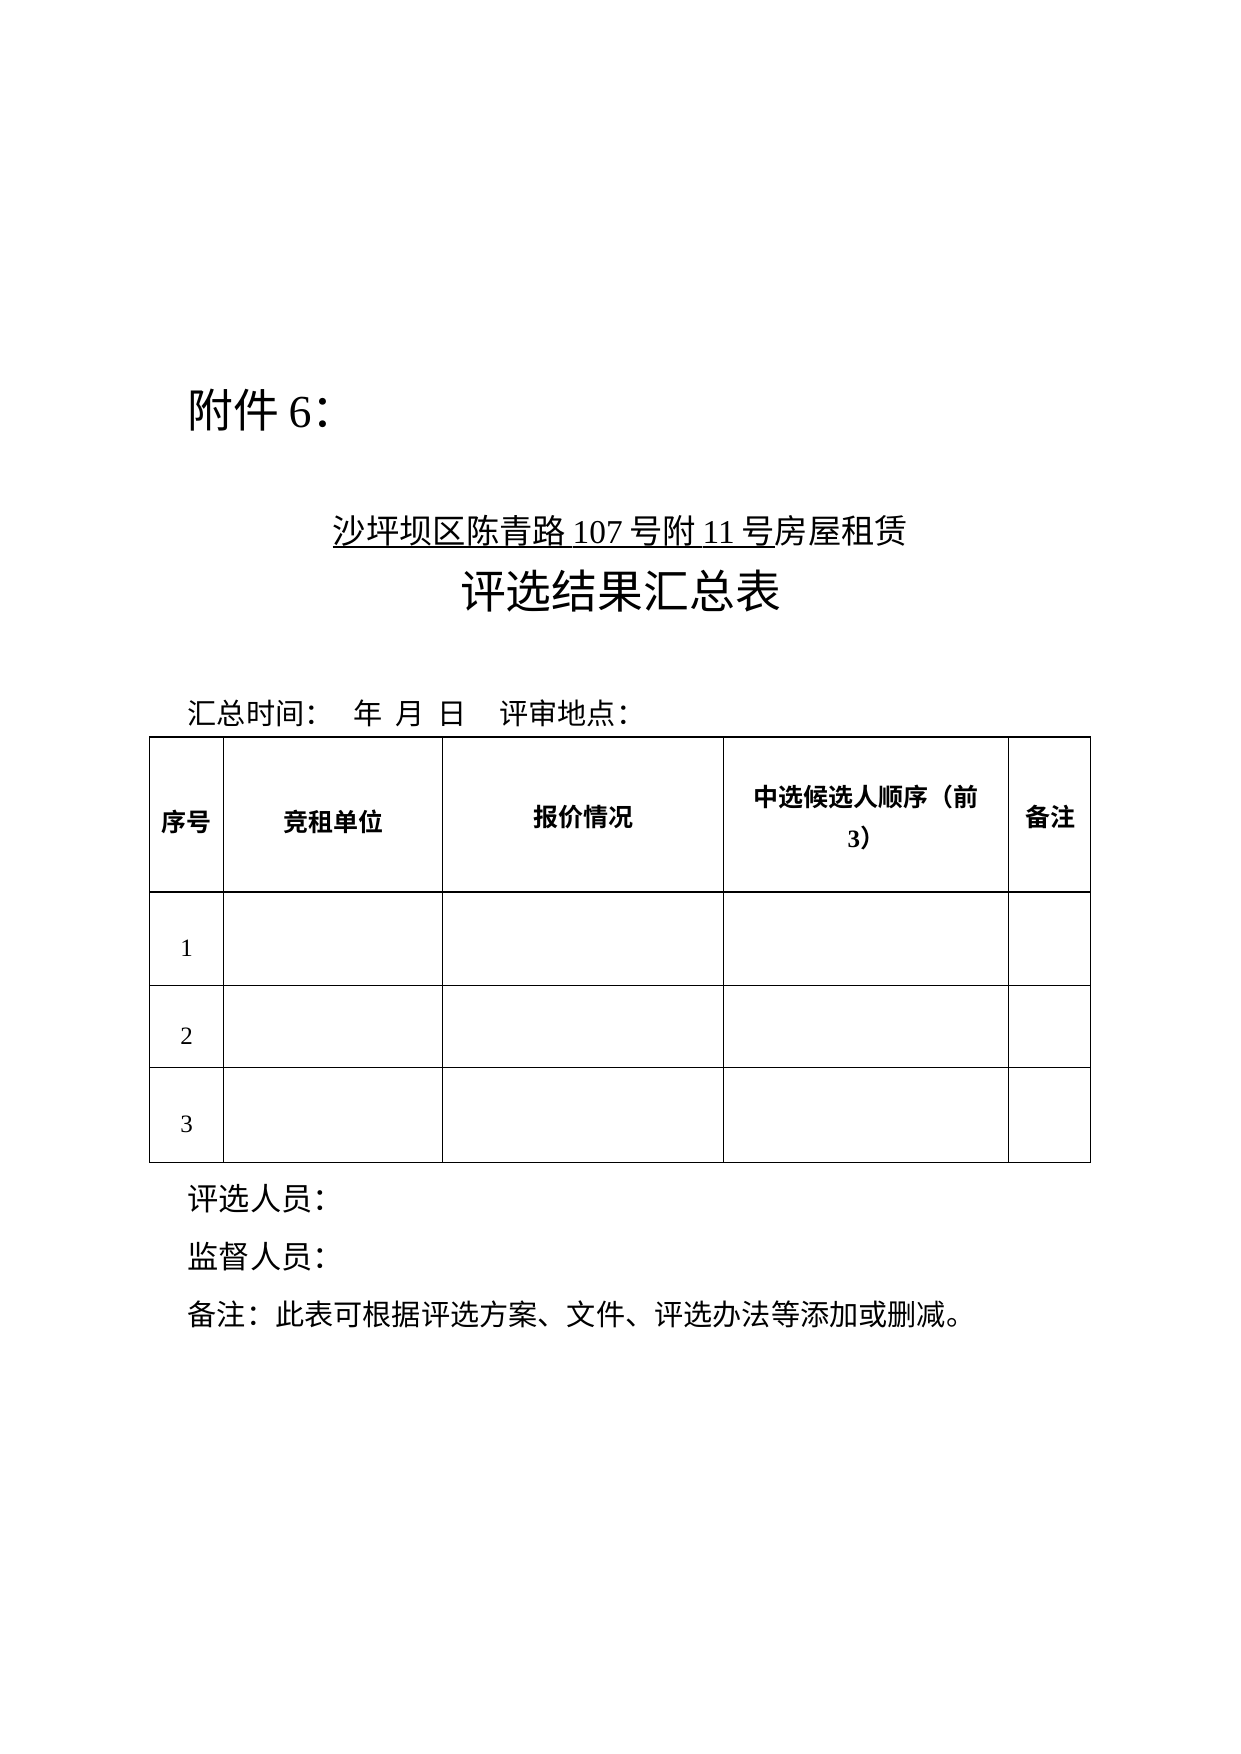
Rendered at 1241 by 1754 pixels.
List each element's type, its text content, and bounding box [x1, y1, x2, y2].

table_cell [224, 1068, 442, 1162]
table_cell [443, 1068, 723, 1162]
table_header 中选候选人顺序（前3） [724, 738, 1008, 891]
table_cell 2 [150, 986, 223, 1067]
table_cell [224, 986, 442, 1067]
table_cell [1009, 986, 1090, 1067]
table_cell [1009, 1068, 1090, 1162]
table_header 报价情况 [443, 738, 723, 891]
text 监督人员： [187, 1222, 1053, 1280]
table_cell [1009, 893, 1090, 985]
table_cell [224, 893, 442, 985]
text 备注：此表可根据评选方案、文件、评选办法等添加或删减。 [187, 1280, 1053, 1345]
table_cell [443, 986, 723, 1067]
table_header 备注 [1009, 738, 1090, 891]
text 附件6： [187, 383, 1053, 438]
text 评选结果汇总表 [187, 561, 1053, 620]
table_cell [724, 986, 1008, 1067]
table_cell 3 [150, 1068, 223, 1162]
text 汇总时间： 年 月 日 评审地点： [187, 678, 1053, 736]
table_header 序号 [150, 738, 223, 891]
text 沙坪坝区陈青路107号附11号房屋租赁 [187, 496, 1053, 561]
table_cell [443, 893, 723, 985]
table_cell [724, 893, 1008, 985]
table_cell [724, 1068, 1008, 1162]
table_header 竞租单位 [224, 738, 442, 891]
text 评选人员： [187, 1163, 1053, 1222]
table_cell 1 [150, 893, 223, 985]
